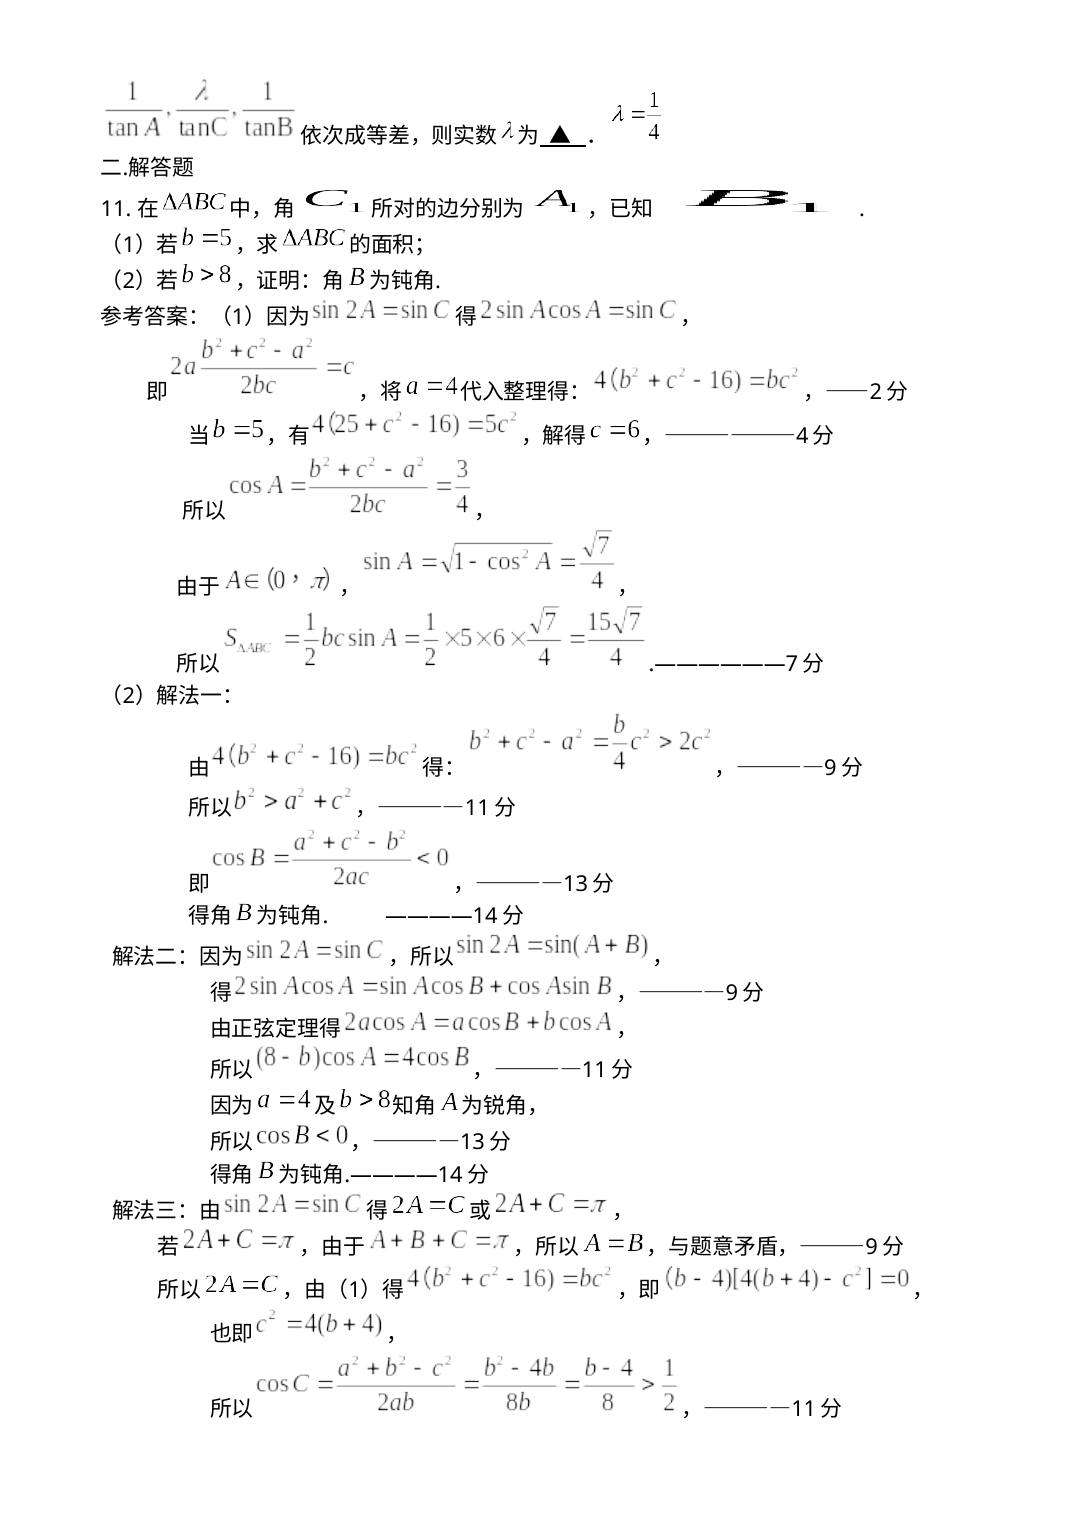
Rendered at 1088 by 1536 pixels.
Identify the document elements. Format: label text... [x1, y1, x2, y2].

text （2）解法一： [100, 678, 987, 709]
text 参考答案：（1）因为得， [100, 294, 987, 331]
text 得角为钝角.————14分 [100, 1156, 987, 1188]
text 所以，————13分 [100, 1119, 987, 1156]
text 所以，————11分 [100, 781, 987, 822]
text 得，————9分 [100, 971, 987, 1007]
text 解法三：由得或， [100, 1188, 987, 1224]
text 即，————13分 [100, 822, 987, 897]
text （2）若，证明：角为钝角. [100, 258, 987, 294]
text 即，将代入整理得：，——2分 [100, 331, 987, 406]
text 所以.——————7分 [176, 601, 987, 678]
text 由得：，————9分 [100, 709, 987, 781]
text 当，有，解得，——————4分 [100, 406, 987, 449]
text 11. 在中，角所对的边分别为，已知. [100, 182, 987, 222]
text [100, 75, 987, 150]
text 二.解答题 [100, 150, 987, 182]
text 所以，————11分 [100, 1348, 987, 1423]
text 所以， [176, 449, 987, 524]
text 因为及知角为锐角， [100, 1083, 987, 1119]
text 也即， [100, 1304, 987, 1348]
text 若，由于，所以，与题意矛盾，———9分 [100, 1224, 987, 1260]
text 得角为钝角. ————14分 [100, 897, 987, 930]
text 解法二：因为，所以， [100, 930, 987, 971]
text （1）若，求的面积； [100, 222, 987, 258]
text 由正弦定理得， [100, 1007, 987, 1043]
text 所以，————11分 [100, 1043, 987, 1083]
text 由于，， [176, 524, 987, 601]
text 所以，由（1）得，即， [100, 1260, 987, 1304]
